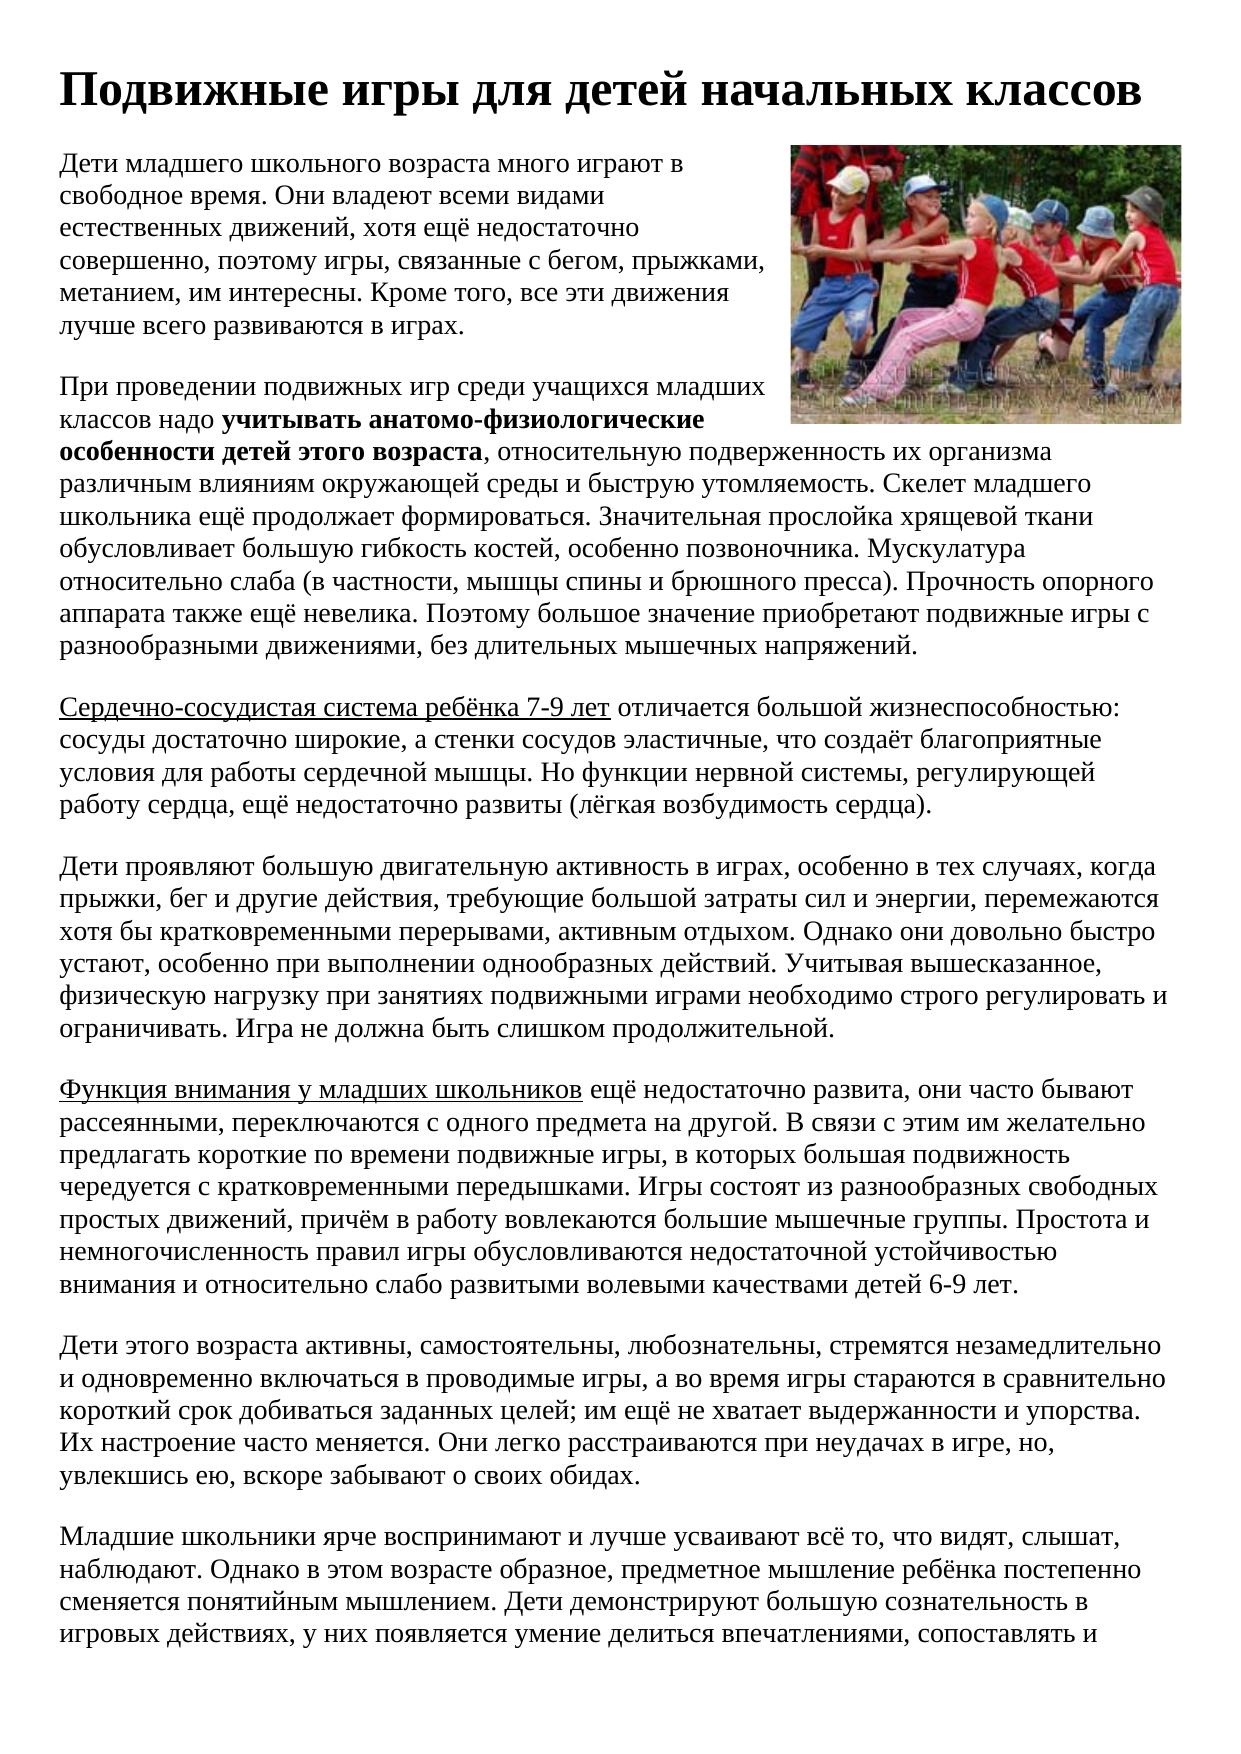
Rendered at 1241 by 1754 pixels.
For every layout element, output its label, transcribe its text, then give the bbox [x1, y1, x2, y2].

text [59, 1519, 1181, 1649]
text Дети этого возраста активны, самостоятельны, любознательны, стремятся незамедлительно и одновременно включаться в проводимые игры, а во время игры стараются в сравнительно короткий срок добиваться заданных целей; им ещё не хватает выдержанности и упорства. Их настроение часто меняется. Они легко расстраиваются при неудачах в игре, но, увлекшись ею, вскоре забывают о своих обидах. [59, 1328, 1181, 1490]
text Дети младшего школьного возраста много играют в свободное время. Они владеют всеми видами естественных движений, хотя ещё недостаточно совершенно, поэтому игры, связанные с бегом, прыжками, метанием, им интересны. Кроме того, все эти движения лучше всего развиваются в играх. [59, 146, 790, 340]
text Подвижные игры для детей начальных классов [59, 59, 1181, 117]
picture [790, 145, 1182, 424]
text Функция внимания у младших школьников ещё недостаточно развита, они часто бывают рассеянными, переключаются с одного предмета на другой. В связи с этим им желательно предлагать короткие по времени подвижные игры, в которых большая подвижность чередуется с кратковременными передышками. Игры состоят из разнообразных свободных простых движений, причём в работу вовлекаются большие мышечные группы. Простота и немногочисленность правил игры обусловливаются недостаточной устойчивостью внимания и относительно слабо развитыми волевыми качествами детей 6-9 лет. [59, 1072, 1181, 1299]
text Сердечно-сосудистая система ребёнка 7-9 лет отличается большой жизнеспособностью: сосуды достаточно широкие, а стенки сосудов эластичные, что создаёт благоприятные условия для работы сердечной мышцы. Но функции нервной системы, регулирующей работу сердца, ещё недостаточно развиты (лёгкая возбудимость сердца). [59, 690, 1181, 819]
text При проведении подвижных игр среди учащихся младших классов надо учитывать анатомо-физиологические особенности детей этого возраста, относительную подверженность их организма различным влияниям окружающей среды и быструю утомляемость. Скелет младшего школьника ещё продолжает формироваться. Значительная прослойка хрящевой ткани обусловливает большую гибкость костей, особенно позвоночника. Мускулатура относительно слаба (в частности, мышцы спины и брюшного пресса). Прочность опорного аппарата также ещё невелика. Поэтому большое значение приобретают подвижные игры с разнообразными движениями, без длительных мышечных напряжений. [59, 369, 1181, 661]
text Дети проявляют большую двигательную активность в играх, особенно в тех случаях, когда прыжки, бег и другие действия, требующие большой затраты сил и энергии, перемежаются хотя бы кратковременными перерывами, активным отдыхом. Однако они довольно быстро устают, особенно при выполнении однообразных действий. Учитывая вышесказанное, физическую нагрузку при занятиях подвижными играми необходимо строго регулировать и ограничивать. Игра не должна быть слишком продолжительной. [59, 849, 1181, 1043]
